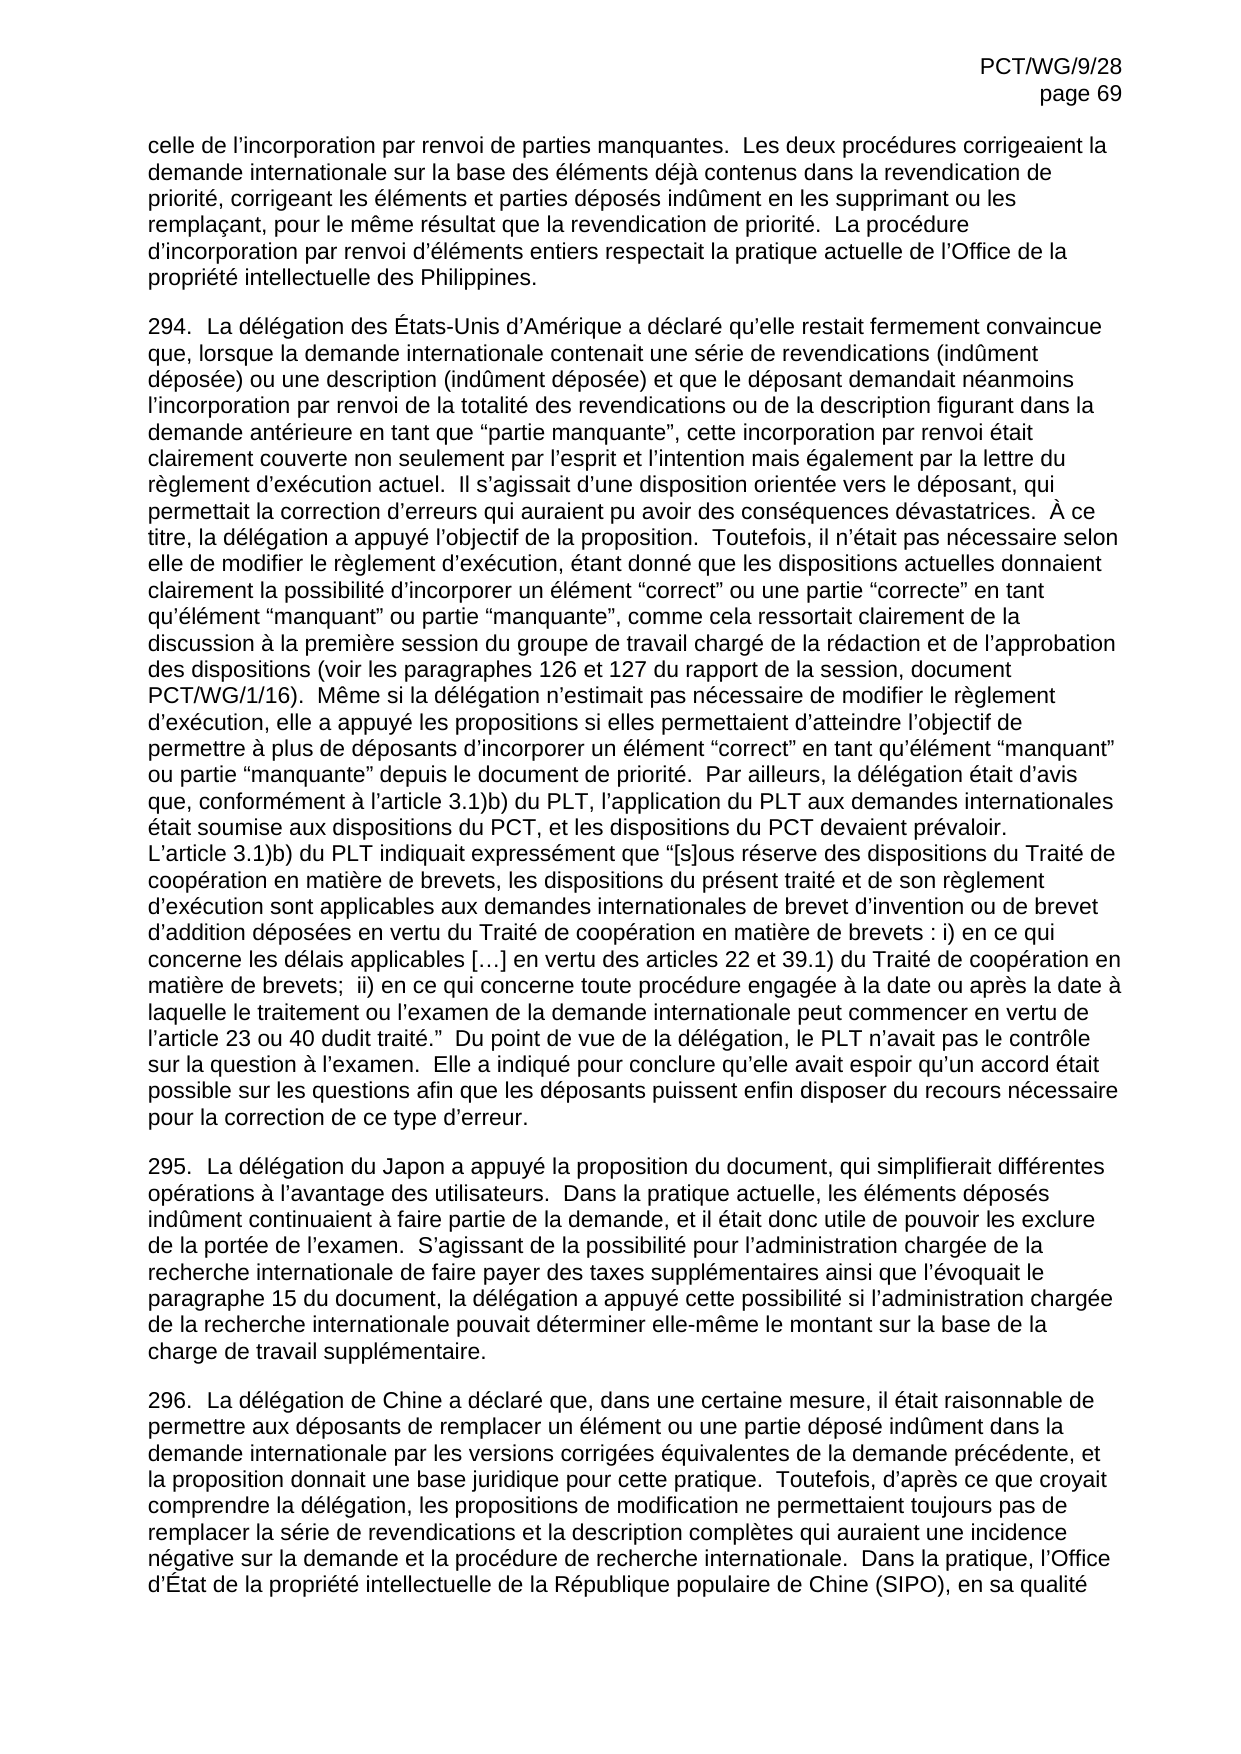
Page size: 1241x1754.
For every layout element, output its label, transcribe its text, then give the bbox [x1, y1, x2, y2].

text La délégation du Japon a appuyé la proposition du document, qui simplifierait différentes opérations à l’avantage des utilisateurs. Dans la pratique actuelle, les éléments déposés indûment continuaient à faire partie de la demande, et il était donc utile de pouvoir les exclure de la portée de l’examen. S’agissant de la possibilité pour l’administration chargée de la recherche internationale de faire payer des taxes supplémentaires ainsi que l’évoquait le paragraphe 15 du document, la délégation a appuyé cette possibilité si l’administration chargée de la recherche internationale pouvait déterminer elle-même le montant sur la base de la charge de travail supplémentaire. [148, 1153, 1122, 1364]
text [148, 132, 1122, 290]
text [148, 1387, 1122, 1598]
text La délégation des États-Unis d’Amérique a déclaré qu’elle restait fermement convaincue que, lorsque la demande internationale contenait une série de revendications (indûment déposée) ou une description (indûment déposée) et que le déposant demandait néanmoins l’incorporation par renvoi de la totalité des revendications ou de la description figurant dans la demande antérieure en tant que “partie manquante”, cette incorporation par renvoi était clairement couverte non seulement par l’esprit et l’intention mais également par la lettre du règlement d’exécution actuel. Il s’agissait d’une disposition orientée vers le déposant, qui permettait la correction d’erreurs qui auraient pu avoir des conséquences dévastatrices. À ce titre, la délégation a appuyé l’objectif de la proposition. Toutefois, il n’était pas nécessaire selon elle de modifier le règlement d’exécution, étant donné que les dispositions actuelles donnaient clairement la possibilité d’incorporer un élément “correct” ou une partie “correcte” en tant qu’élément “manquant” ou partie “manquante”, comme cela ressortait clairement de la discussion à la première session du groupe de travail chargé de la rédaction et de l’approbation des dispositions (voir les paragraphes 126 et 127 du rapport de la session, document PCT/WG/1/16). Même si la délégation n’estimait pas nécessaire de modifier le règlement d’exécution, elle a appuyé les propositions si elles permettaient d’atteindre l’objectif de permettre à plus de déposants d’incorporer un élément “correct” en tant qu’élément “manquant” ou partie “manquante” depuis le document de priorité. Par ailleurs, la délégation était d’avis que, conformément à l’article 3.1)b) du PLT, l’application du PLT aux demandes internationales était soumise aux dispositions du PCT, et les dispositions du PCT devaient prévaloir. L’article 3.1)b) du PLT indiquait expressément que “[s]ous réserve des dispositions du Traité de coopération en matière de brevets, les dispositions du présent traité et de son règlement d’exécution sont applicables aux demandes internationales de brevet d’invention ou de brevet d’addition déposées en vertu du Traité de coopération en matière de brevets : i) en ce qui concerne les délais applicables […] en vertu des articles 22 et 39.1) du Traité de coopération en matière de brevets; ii) en ce qui concerne toute procédure engagée à la date ou après la date à laquelle le traitement ou l’examen de la demande internationale peut commencer en vertu de l’article 23 ou 40 dudit traité.” Du point de vue de la délégation, le PLT n’avait pas le contrôle sur la question à l’examen. Elle a indiqué pour conclure qu’elle avait espoir qu’un accord était possible sur les questions afin que les déposants puissent enfin disposer du recours nécessaire pour la correction de ce type d’erreur. [148, 313, 1122, 1130]
